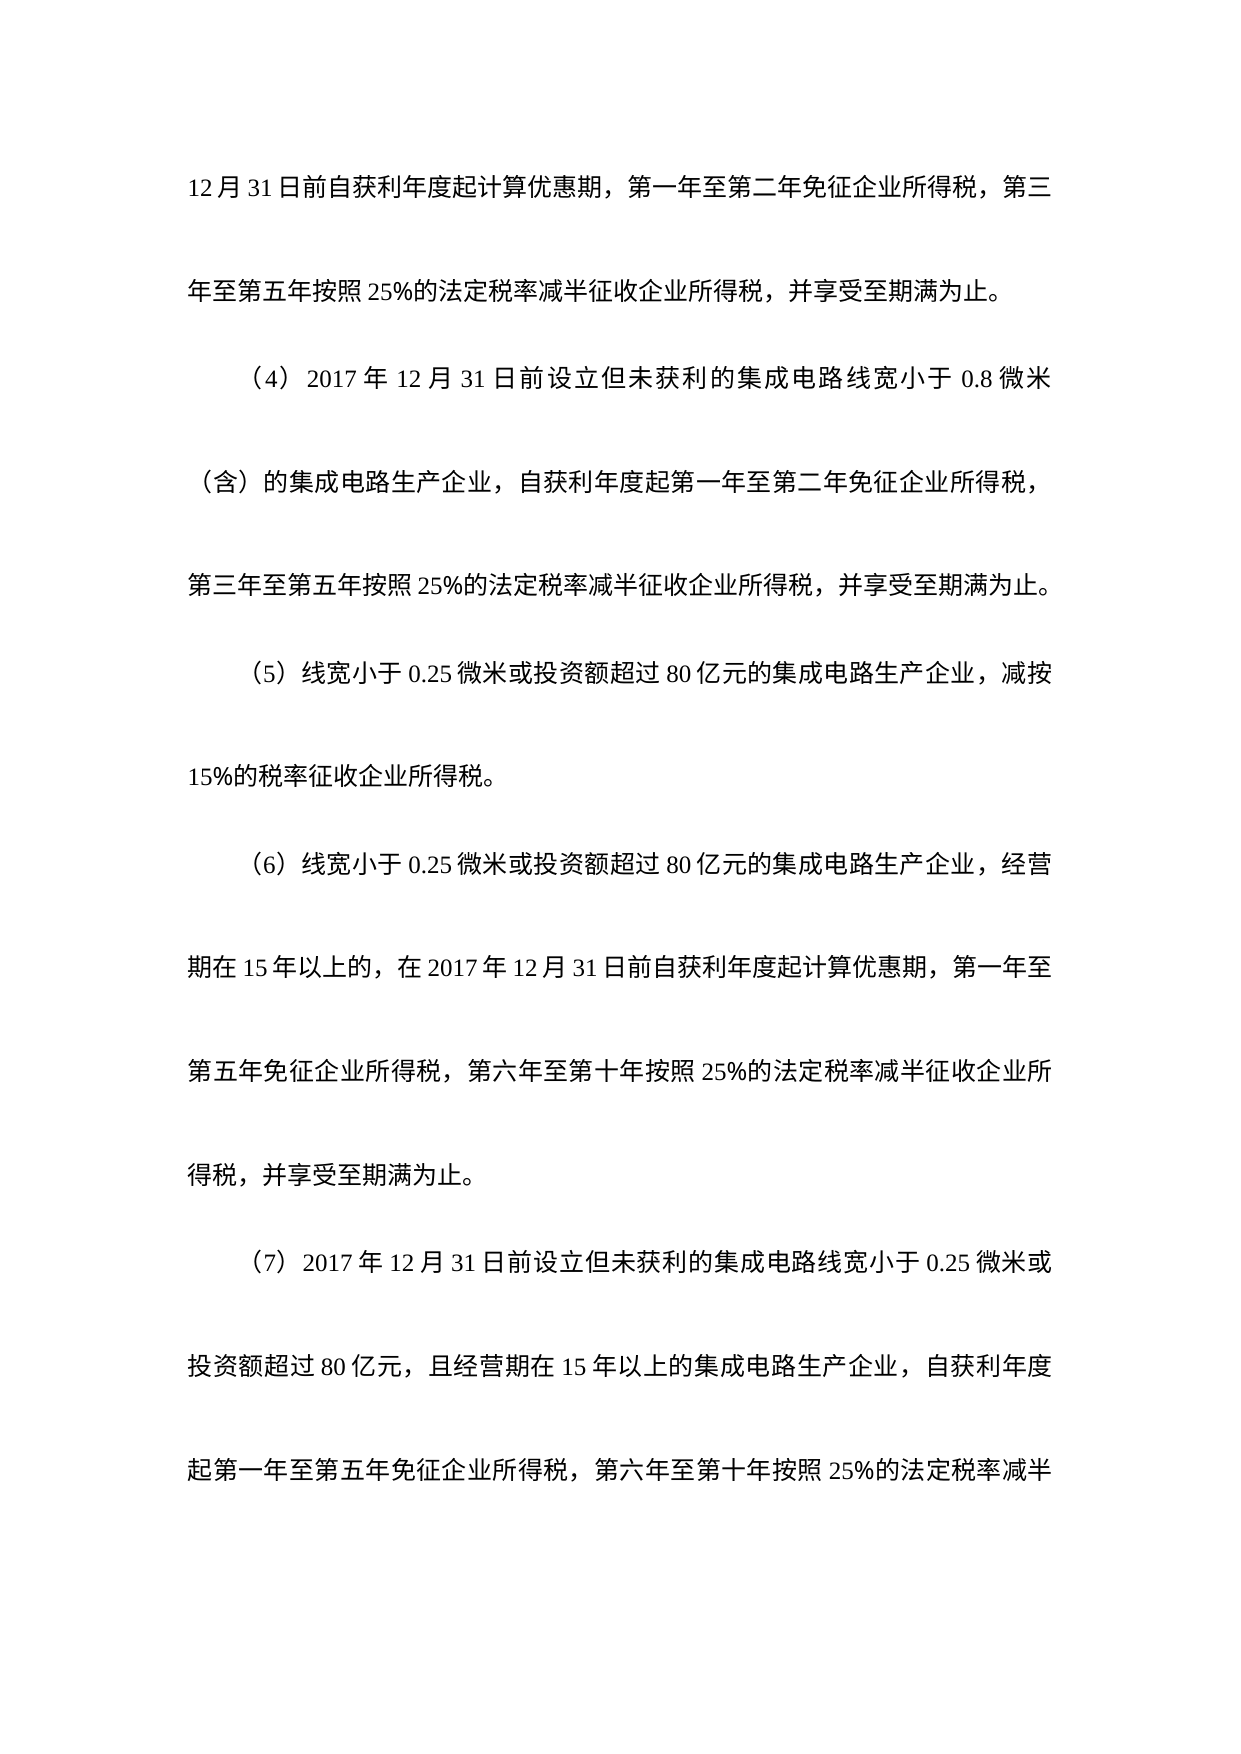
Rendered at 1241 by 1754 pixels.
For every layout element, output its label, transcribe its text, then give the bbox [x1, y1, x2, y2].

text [187, 151, 1053, 324]
text （5）线宽小于0.25微米或投资额超过80亿元的集成电路生产企业，减按15%的税率征收企业所得税。 [187, 637, 1053, 809]
text （6）线宽小于0.25微米或投资额超过80亿元的集成电路生产企业，经营期在15年以上的，在2017年12月31日前自获利年度起计算优惠期，第一年至第五年免征企业所得税，第六年至第十年按照25%的法定税率减半征收企业所得税，并享受至期满为止。 [187, 828, 1053, 1208]
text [187, 1226, 1053, 1503]
text （4）2017年12月31日前设立但未获利的集成电路线宽小于0.8微米（含）的集成电路生产企业，自获利年度起第一年至第二年免征企业所得税，第三年至第五年按照25%的法定税率减半征收企业所得税，并享受至期满为止。 [187, 342, 1053, 618]
